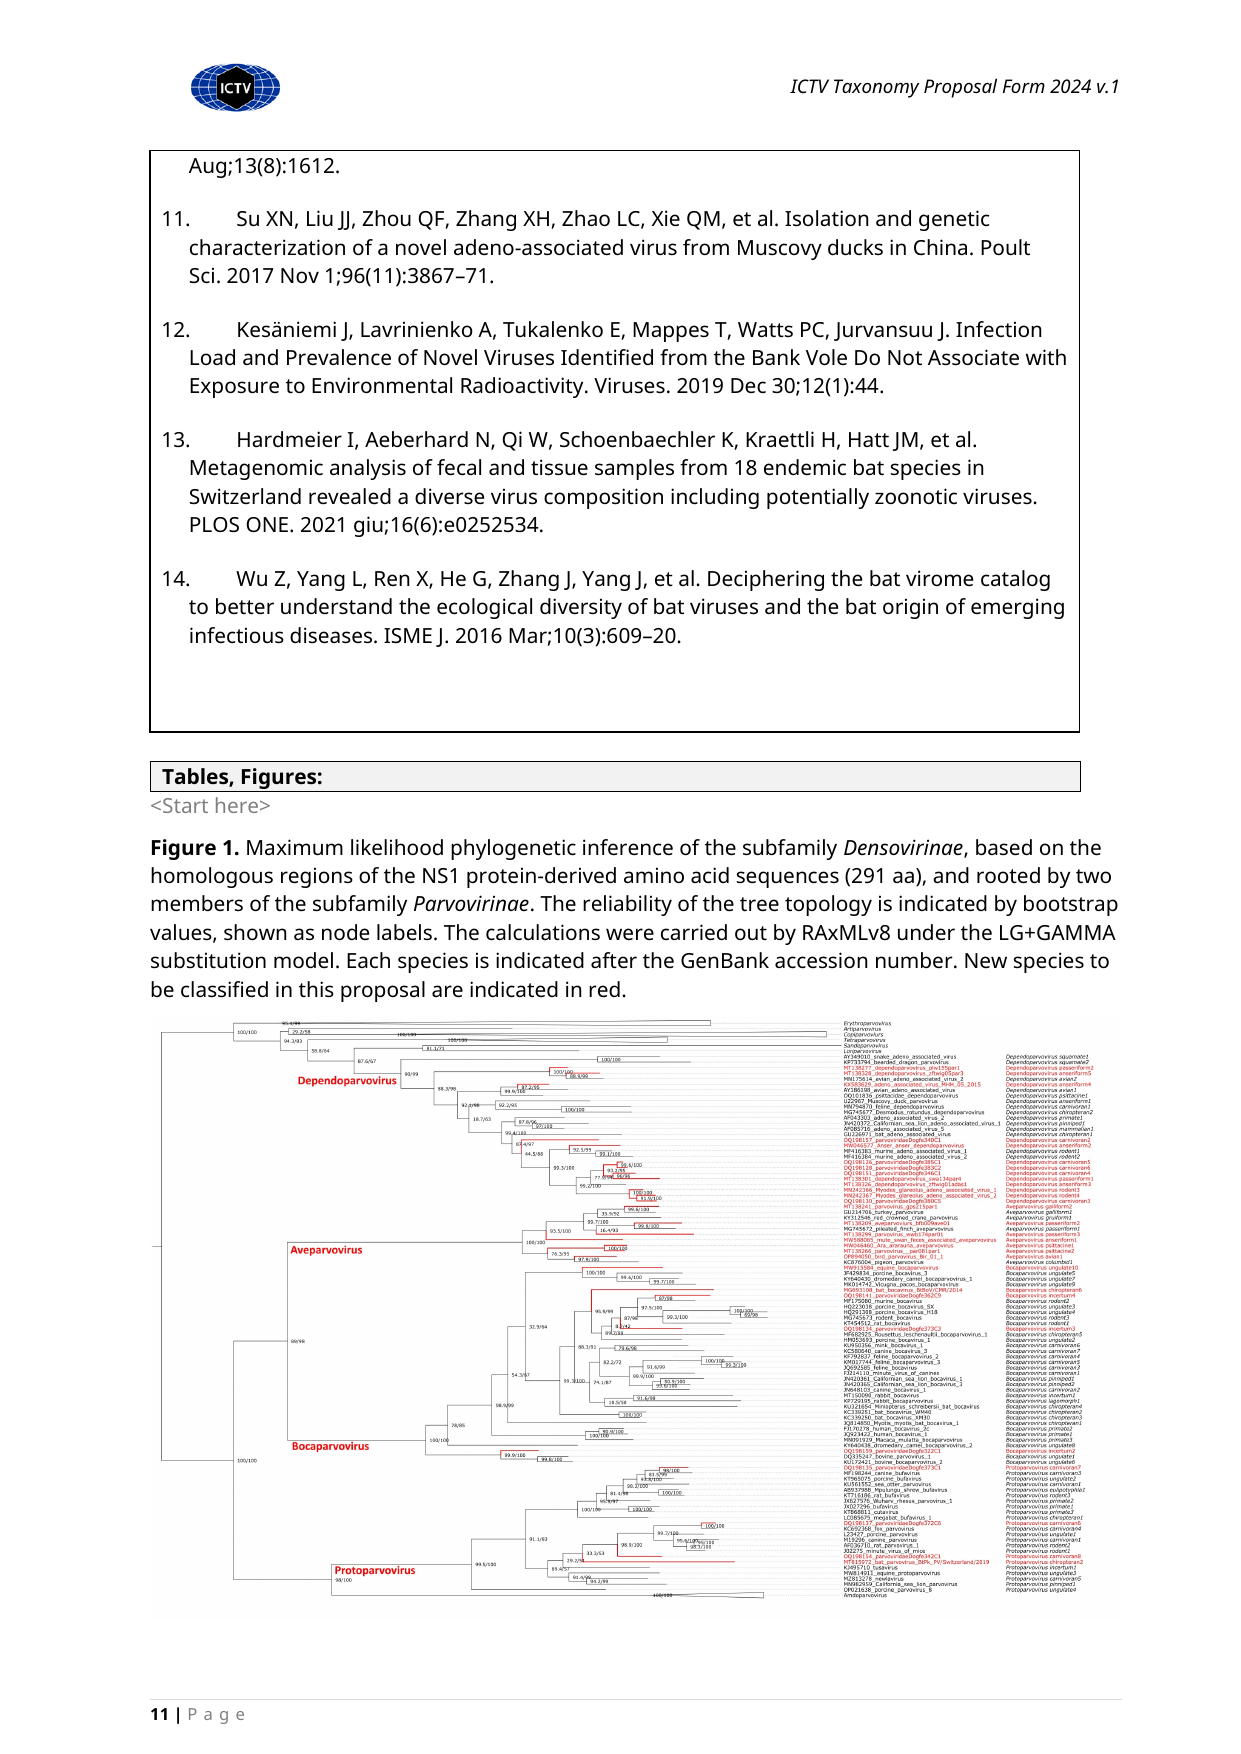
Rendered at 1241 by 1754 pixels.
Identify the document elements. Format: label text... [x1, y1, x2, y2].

picture [150, 1015, 1122, 1620]
table_header Tables, Figures: [151, 762, 1080, 791]
picture [190, 56, 282, 113]
text Figure 1. Maximum likelihood phylogenetic inference of the subfamily Densovirinae, based on the homologous regions of the NS1 protein-derived amino acid sequences (291 aa), and rooted by two members of the subfamily Parvovirinae. The reliability of the tree topology is indicated by bootstrap values, shown as node labels. The calculations were carried out by RAxMLv8 under the LG+GAMMA substitution model. Each species is indicated after the GenBank accession number. New species to be classified in this proposal are indicated in red. [150, 833, 1122, 1003]
text <Start here> [150, 792, 1122, 820]
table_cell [151, 151, 1079, 731]
